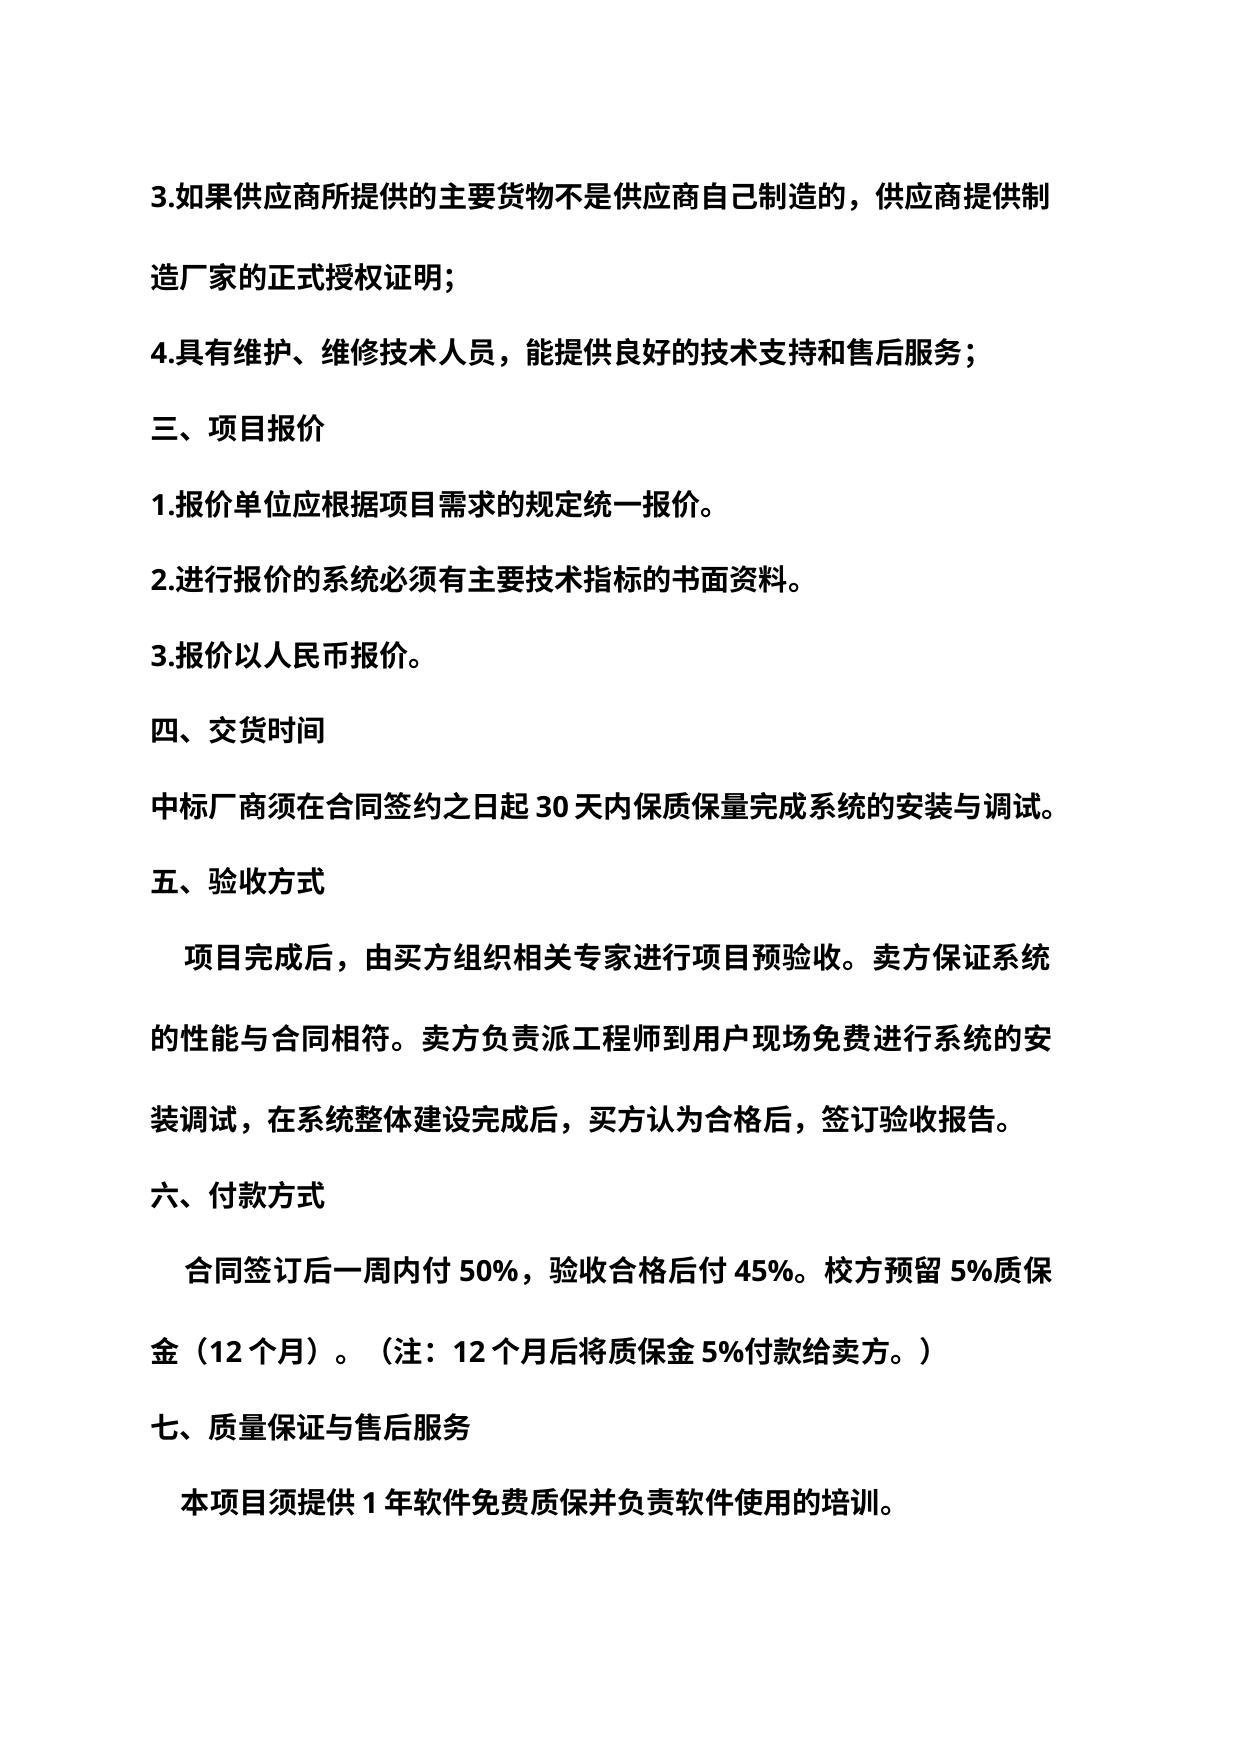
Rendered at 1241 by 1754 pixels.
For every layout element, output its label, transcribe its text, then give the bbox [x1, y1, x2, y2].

list 合同签订后一周内付50%，验收合格后付45%。校方预留5%质保金（12个月）。（注：12个月后将质保金5%付款给卖方。） [150, 1236, 1053, 1383]
list 4.具有维护、维修技术人员，能提供良好的技术支持和售后服务； [150, 319, 1053, 384]
list 2.进行报价的系统必须有主要技术指标的书面资料。 [150, 545, 1053, 610]
list 七、质量保证与售后服务 [150, 1393, 1053, 1458]
list 六、付款方式 [150, 1161, 1053, 1226]
list 四、交货时间 [150, 696, 1053, 761]
list 五、验收方式 [150, 847, 1053, 912]
list 三、项目报价 [150, 394, 1053, 459]
list 中标厂商须在合同签约之日起30天内保质保量完成系统的安装与调试。 [150, 772, 1053, 837]
list 本项目须提供1年软件免费质保并负责软件使用的培训。 [150, 1469, 1053, 1534]
list 项目完成后，由买方组织相关专家进行项目预验收。卖方保证系统的性能与合同相符。卖方负责派工程师到用户现场免费进行系统的安装调试，在系统整体建设完成后，买方认为合格后，签订验收报告。 [150, 923, 1053, 1150]
list 3.如果供应商所提供的主要货物不是供应商自己制造的，供应商提供制造厂家的正式授权证明； [150, 162, 1053, 308]
list 3.报价以人民币报价。 [150, 621, 1053, 686]
list 1.报价单位应根据项目需求的规定统一报价。 [150, 470, 1053, 535]
